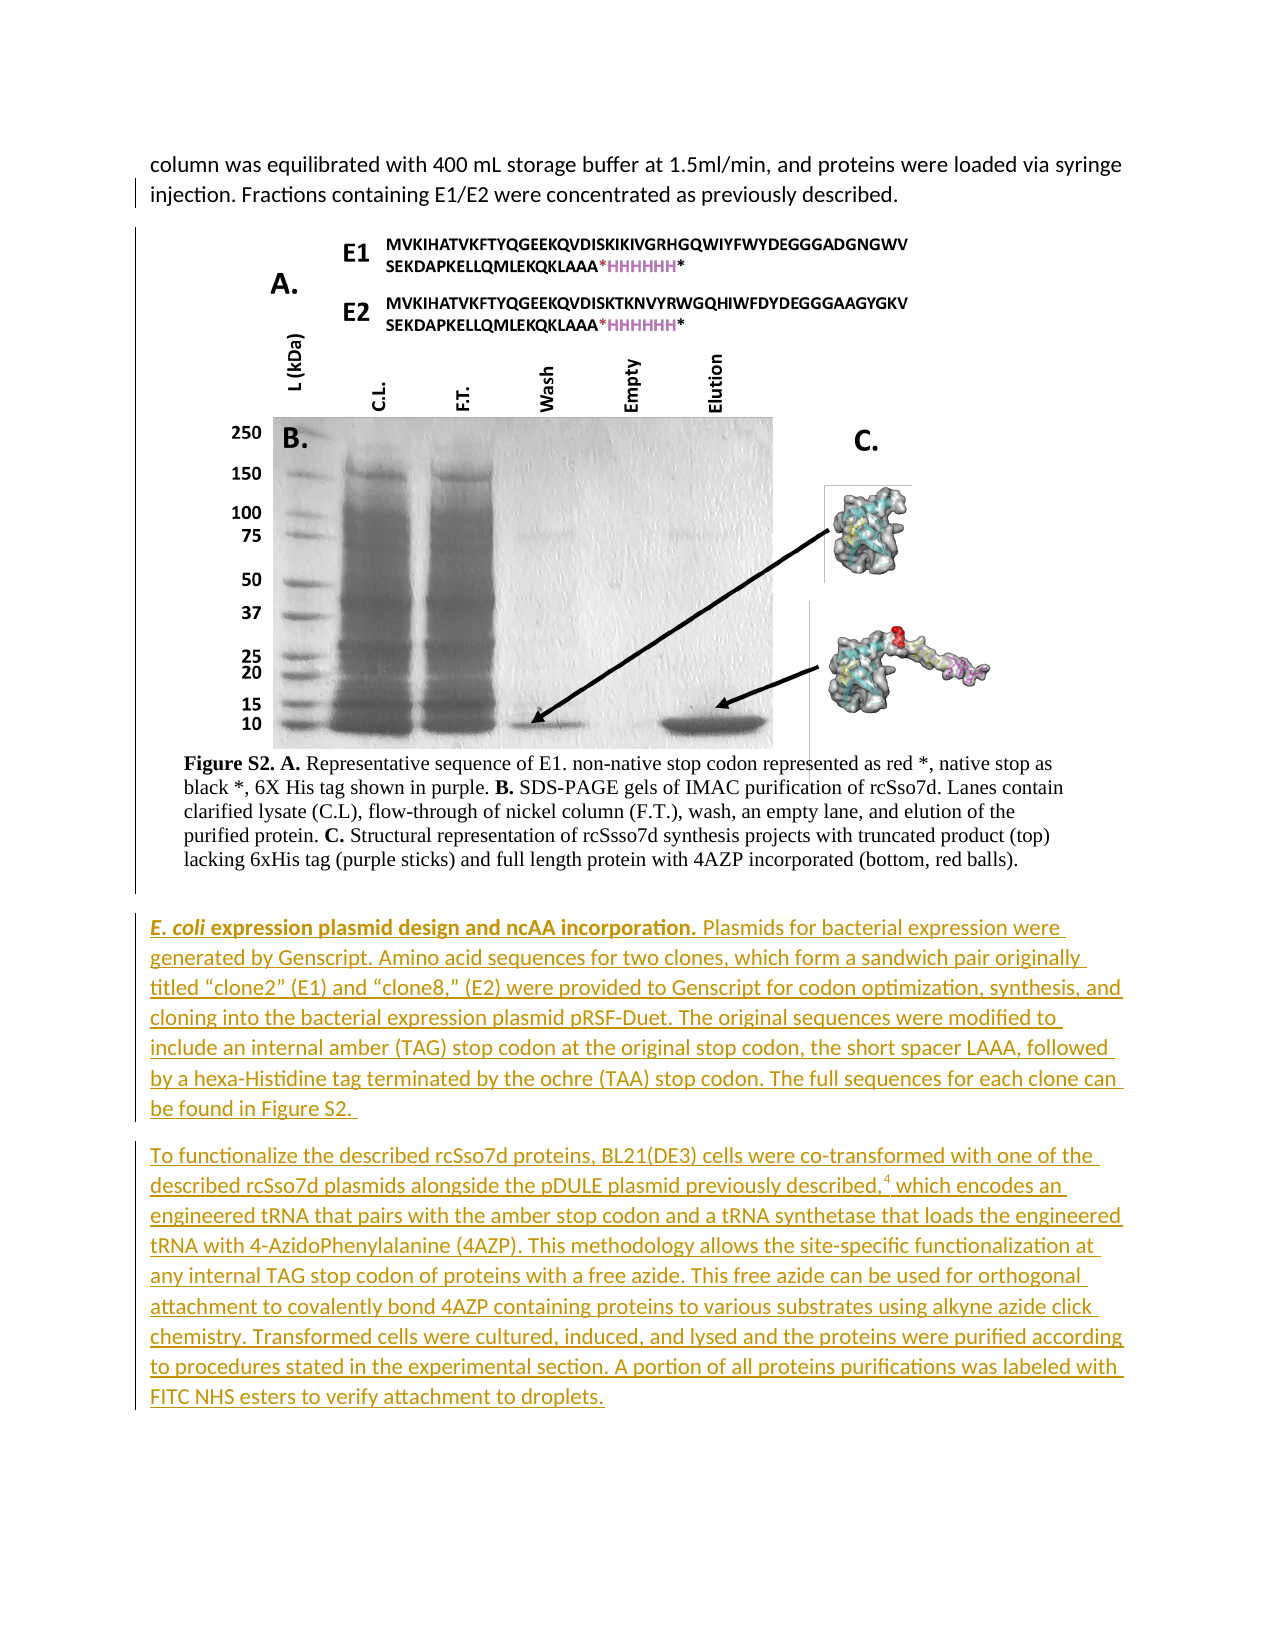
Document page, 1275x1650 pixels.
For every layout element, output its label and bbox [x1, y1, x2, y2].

picture [218, 226, 993, 784]
text [150, 150, 1125, 208]
